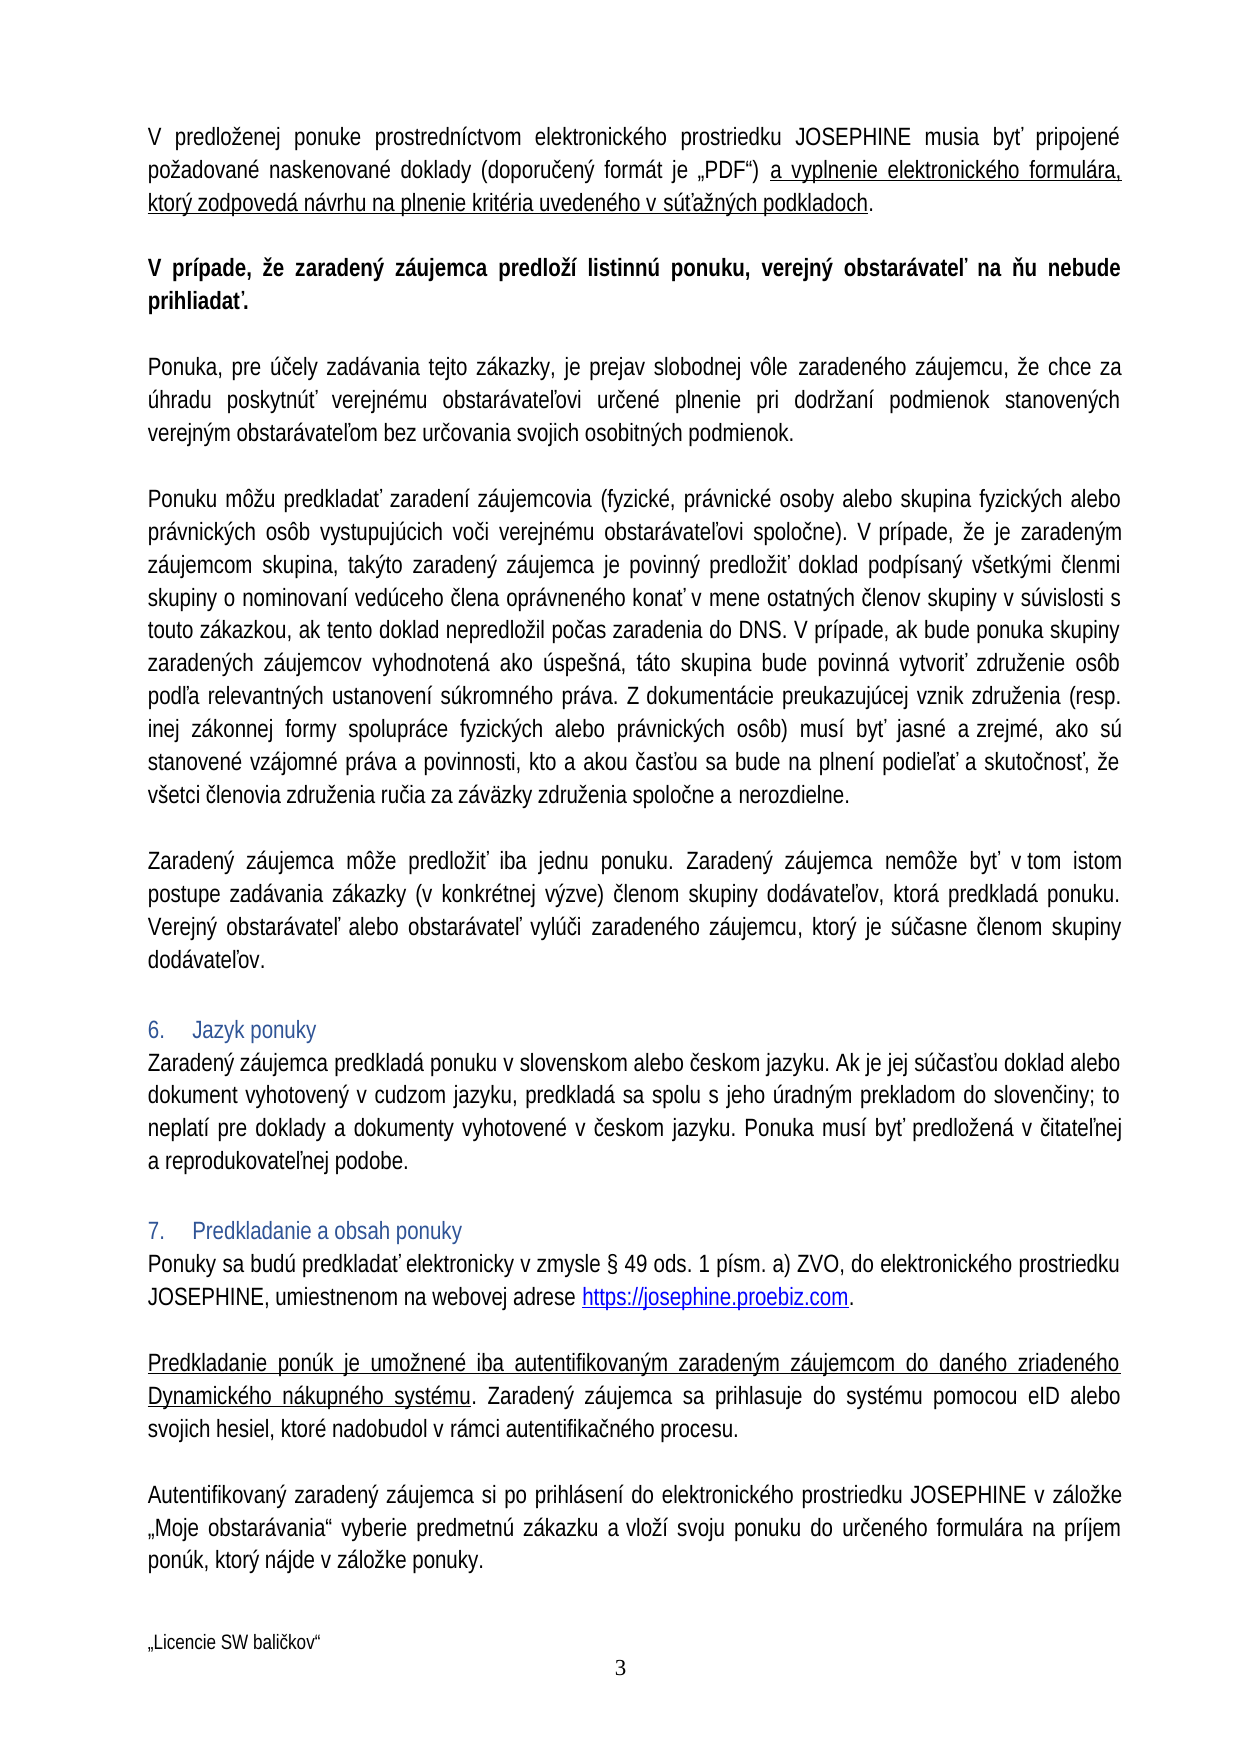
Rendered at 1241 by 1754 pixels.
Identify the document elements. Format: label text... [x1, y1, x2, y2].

text Ponuka, pre účely zadávania tejto zákazky, je prejav slobodnej vôle zaradeného záujemcu, že chce za úhradu poskytnúť verejnému obstarávateľovi určené plnenie pri dodržaní podmienok stanovených verejným obstarávateľom bez určovania svojich osobitných podmienok. [148, 352, 1122, 447]
subtitle Jazyk ponuky [148, 1015, 1122, 1043]
text Autentifikovaný zaradený záujemca si po prihlásení do elektronického prostriedku JOSEPHINE v záložke „Moje obstarávania“ vyberie predmetnú zákazku a vloží svoju ponuku do určeného formulára na príjem ponúk, ktorý nájde v záložke ponuky. [148, 1480, 1122, 1574]
text Ponuky sa budú predkladať elektronicky v zmysle § 49 ods. 1 písm. a) ZVO, do elektronického prostriedku JOSEPHINE, umiestnenom na webovej adrese https://josephine.proebiz.com. [148, 1249, 1122, 1311]
text Ponuku môžu predkladať zaradení záujemcovia (fyzické, právnické osoby alebo skupina fyzických alebo právnických osôb vystupujúcich voči verejnému obstarávateľovi spoločne). V prípade, že je zaradeným záujemcom skupina, takýto zaradený záujemca je povinný predložiť doklad podpísaný všetkými členmi skupiny o nominovaní vedúceho člena oprávneného konať v mene ostatných členov skupiny v súvislosti s touto zákazkou, ak tento doklad nepredložil počas zaradenia do DNS. V prípade, ak bude ponuka skupiny zaradených záujemcov vyhodnotená ako úspešná, táto skupina bude povinná vytvoriť združenie osôb podľa relevantných ustanovení súkromného práva. Z dokumentácie preukazujúcej vznik združenia (resp. inej zákonnej formy spolupráce fyzických alebo právnických osôb) musí byť jasné a zrejmé, ako sú stanovené vzájomné práva a povinnosti, kto a akou časťou sa bude na plnení podieľať a skutočnosť, že všetci členovia združenia ručia za záväzky združenia spoločne a nerozdielne. [148, 484, 1122, 809]
text V prípade, že zaradený záujemca predloží listinnú ponuku, verejný obstarávateľ na ňu nebude prihliadať. [148, 253, 1122, 315]
text Zaradený záujemca predkladá ponuku v slovenskom alebo českom jazyku. Ak je jej súčasťou doklad alebo dokument vyhotovený v cudzom jazyku, predkladá sa spolu s jeho úradným prekladom do slovenčiny; to neplatí pre doklady a dokumenty vyhotovené v českom jazyku. Ponuka musí byť predložená v čitateľnej a reprodukovateľnej podobe. [148, 1048, 1122, 1175]
subtitle Predkladanie a obsah ponuky [148, 1216, 1122, 1245]
text V predloženej ponuke prostredníctvom elektronického prostriedku JOSEPHINE musia byť pripojené požadované naskenované doklady (doporučený formát je „PDF“) a vyplnenie elektronického formulára, ktorý zodpovedá návrhu na plnenie kritéria uvedeného v súťažných podkladoch. [148, 122, 1122, 216]
text Predkladanie ponúk je umožnené iba autentifikovaným zaradeným záujemcom do daného zriadeného Dynamického nákupného systému. Zaradený záujemca sa prihlasuje do systému pomocou eID alebo svojich hesiel, ktoré nadobudol v rámci autentifikačného procesu. [148, 1348, 1122, 1442]
text Zaradený záujemca môže predložiť iba jednu ponuku. Zaradený záujemca nemôže byť v tom istom postupe zadávania zákazky (v konkrétnej výzve) členom skupiny dodávateľov, ktorá predkladá ponuku. Verejný obstarávateľ alebo obstarávateľ vylúči zaradeného záujemcu, ktorý je súčasne členom skupiny dodávateľov. [148, 846, 1122, 973]
